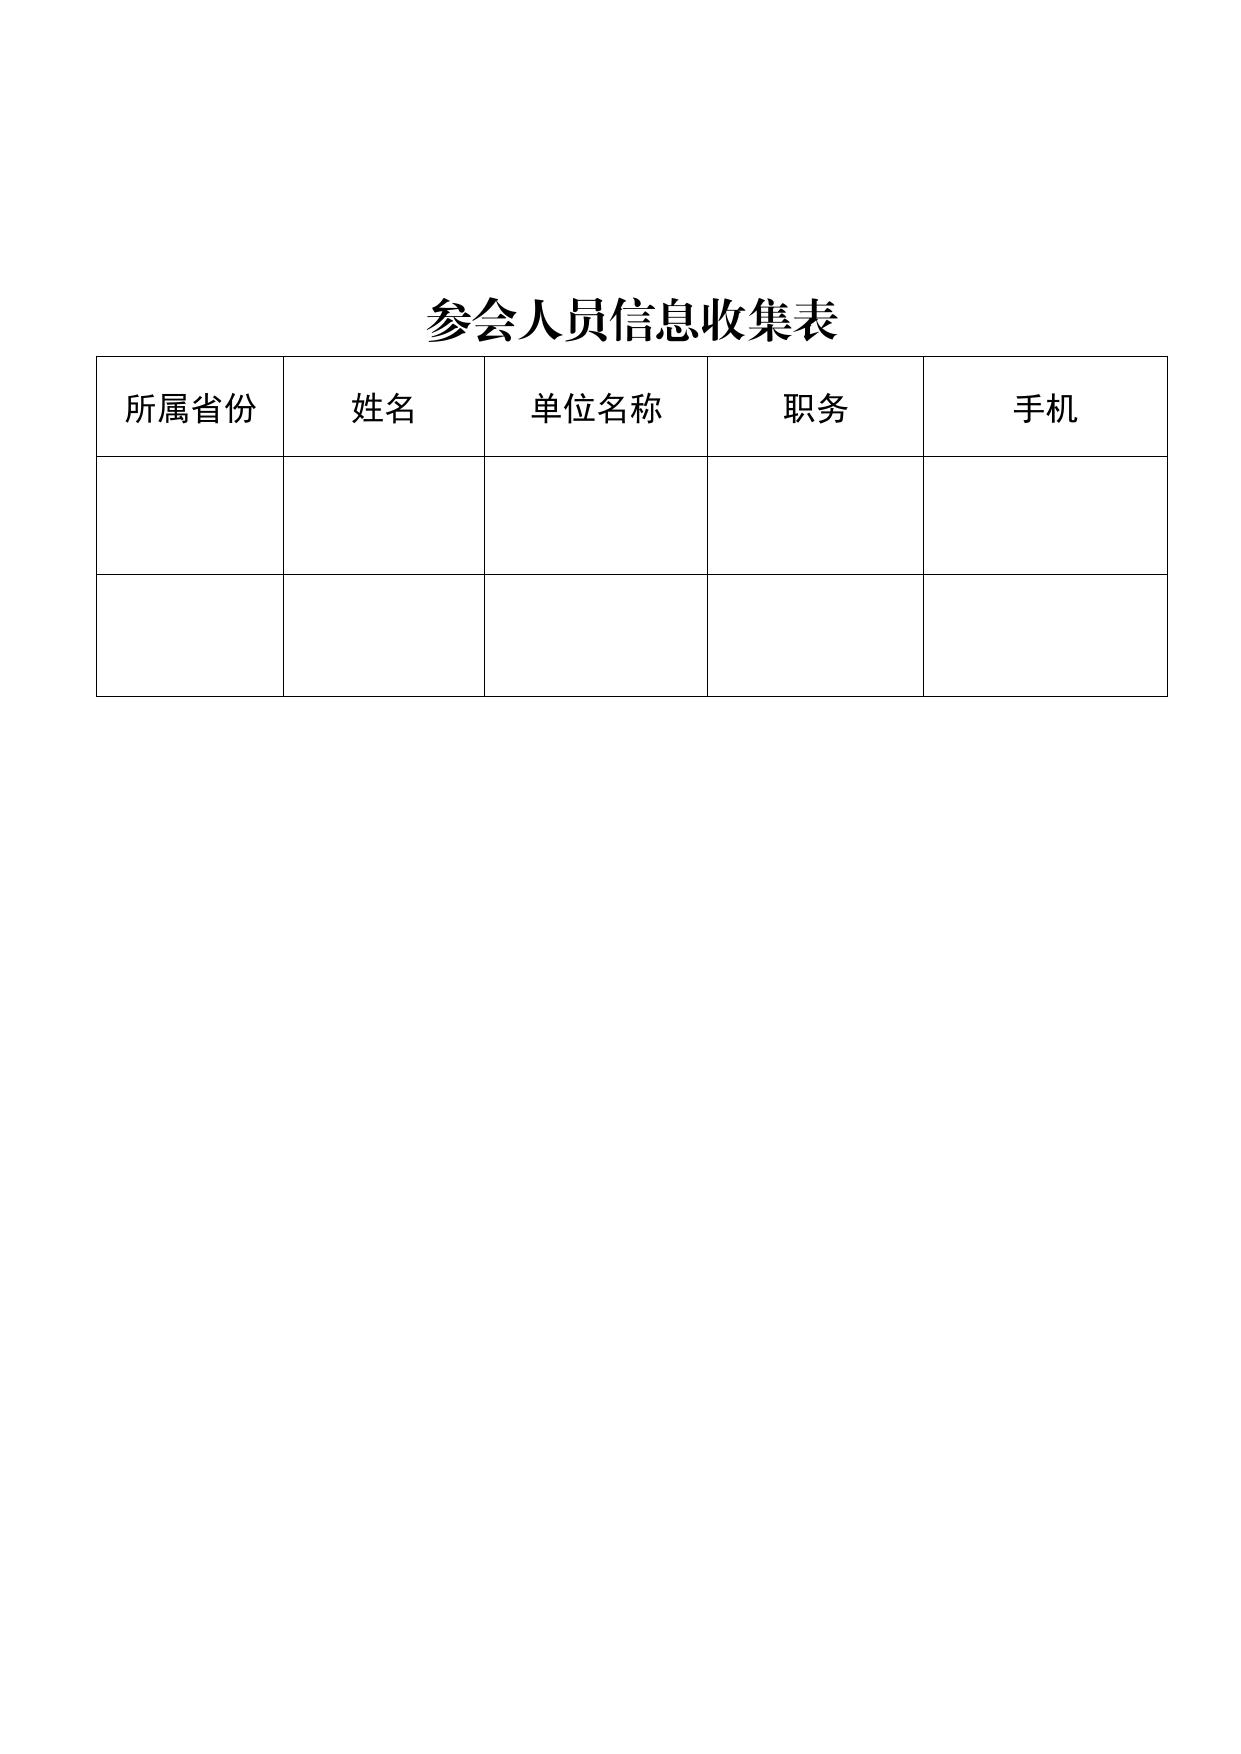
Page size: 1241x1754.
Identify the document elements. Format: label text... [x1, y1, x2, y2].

table_cell [284, 575, 484, 696]
table_cell [97, 457, 283, 573]
text 参会人员信息收集表 [171, 291, 1093, 356]
table_header 职务 [708, 357, 923, 456]
table_header 单位名称 [485, 357, 707, 456]
table_cell [708, 575, 923, 696]
table_cell [485, 457, 707, 573]
table_cell [708, 457, 923, 573]
table_header 所属省份 [97, 357, 283, 456]
table_header 姓名 [284, 357, 484, 456]
table_header 手机 [924, 357, 1167, 456]
table_cell [284, 457, 484, 573]
table_cell [485, 575, 707, 696]
table_cell [924, 457, 1167, 573]
table_cell [924, 575, 1167, 696]
table_cell [97, 575, 283, 696]
